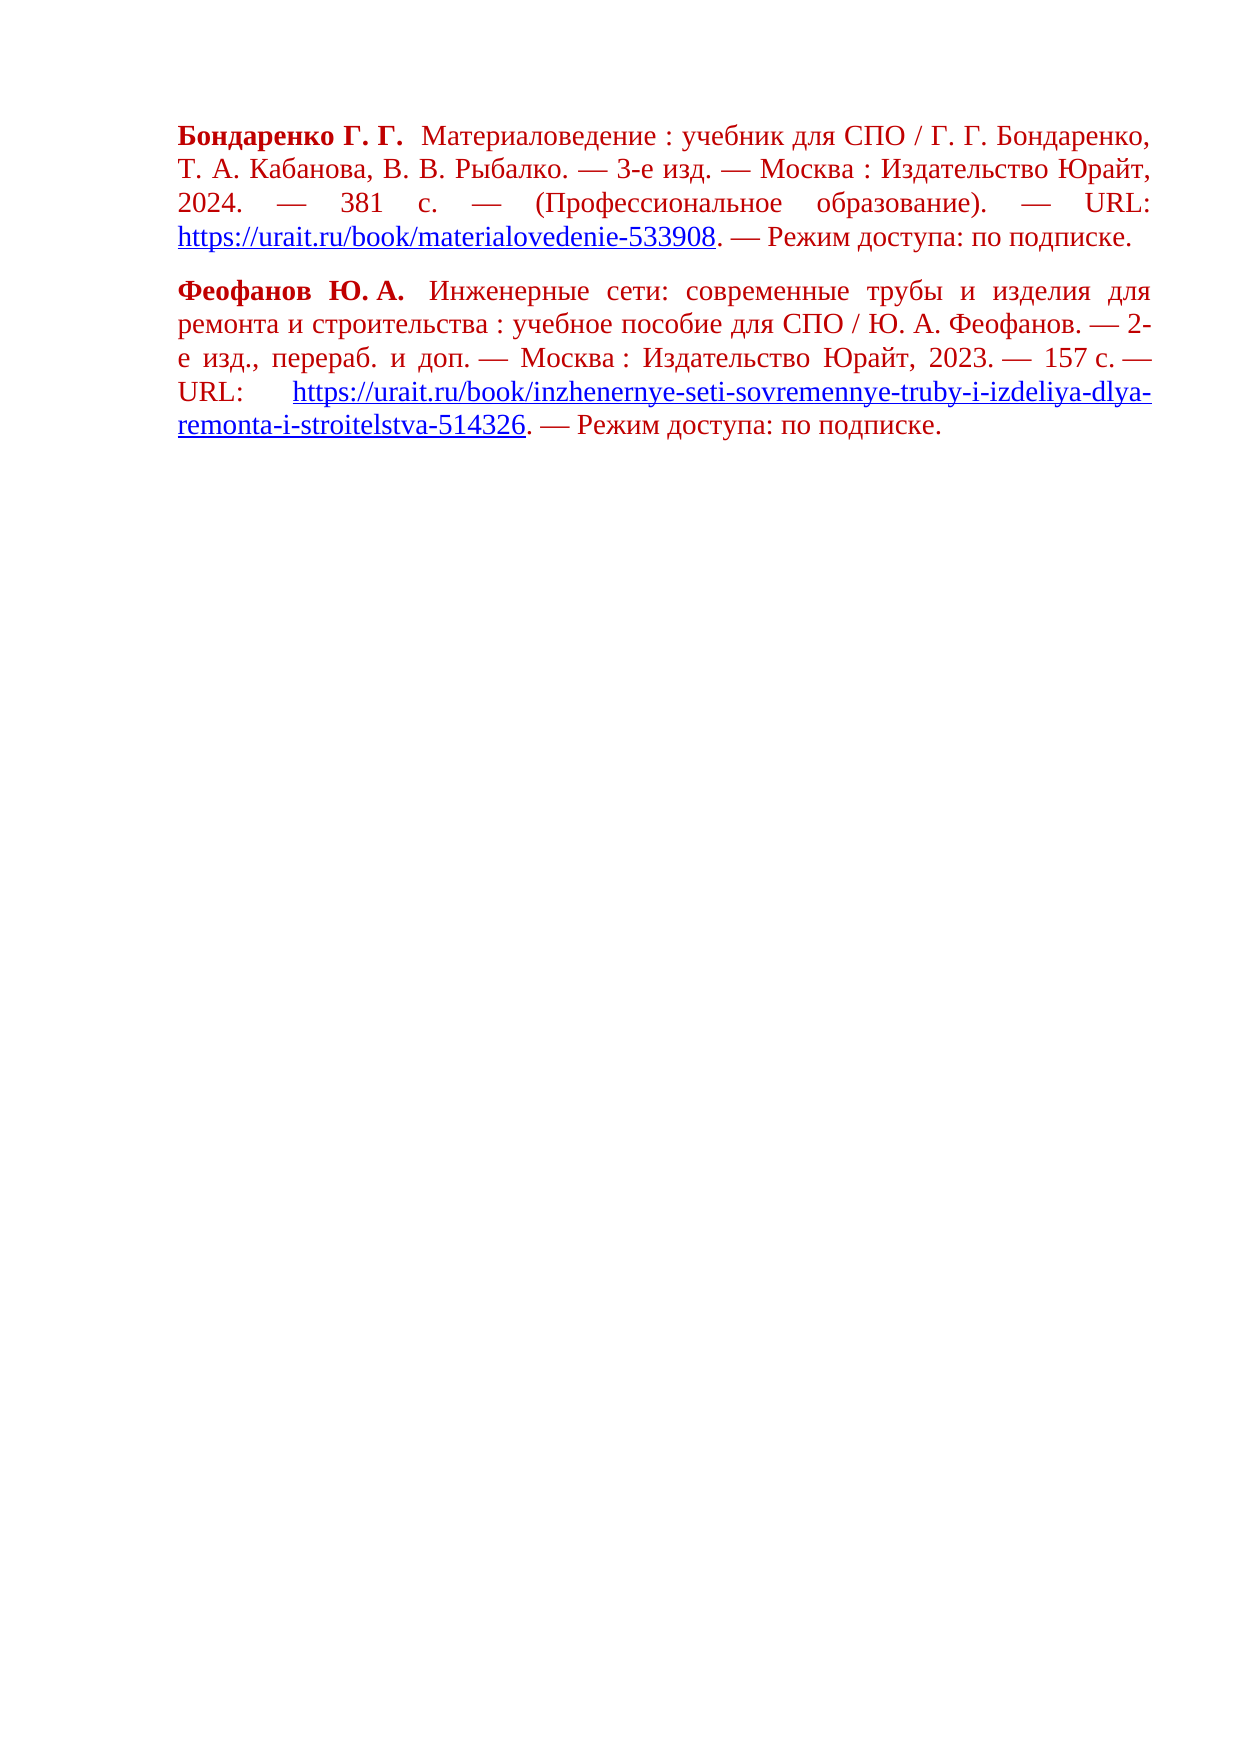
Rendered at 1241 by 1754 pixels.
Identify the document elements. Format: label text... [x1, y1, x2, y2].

text Бондаренко Г. Г. Материаловедение : учебник для СПО / Г. Г. Бондаренко, Т. А. Кабанова, В. В. Рыбалко. — 3-е изд. — Москва : Издательство Юрайт, 2024. — 381 с. — (Профессиональное образование). — URL: https://urait.ru/book/materialovedenie-533908. — Режим доступа: по подписке. [177, 118, 1152, 252]
text Феофанов Ю. А. Инженерные сети: современные трубы и изделия для ремонта и строительства : учебное пособие для СПО / Ю. А. Феофанов. — 2-е изд., перераб. и доп. — Москва : Издательство Юрайт, 2023. — 157 с. — URL: https://urait.ru/book/inzhenernye-seti-sovremennye-truby-i-izdeliya-dlya-remonta-i-stroitelstva-514326. — Режим доступа: по подписке. [177, 273, 1152, 441]
